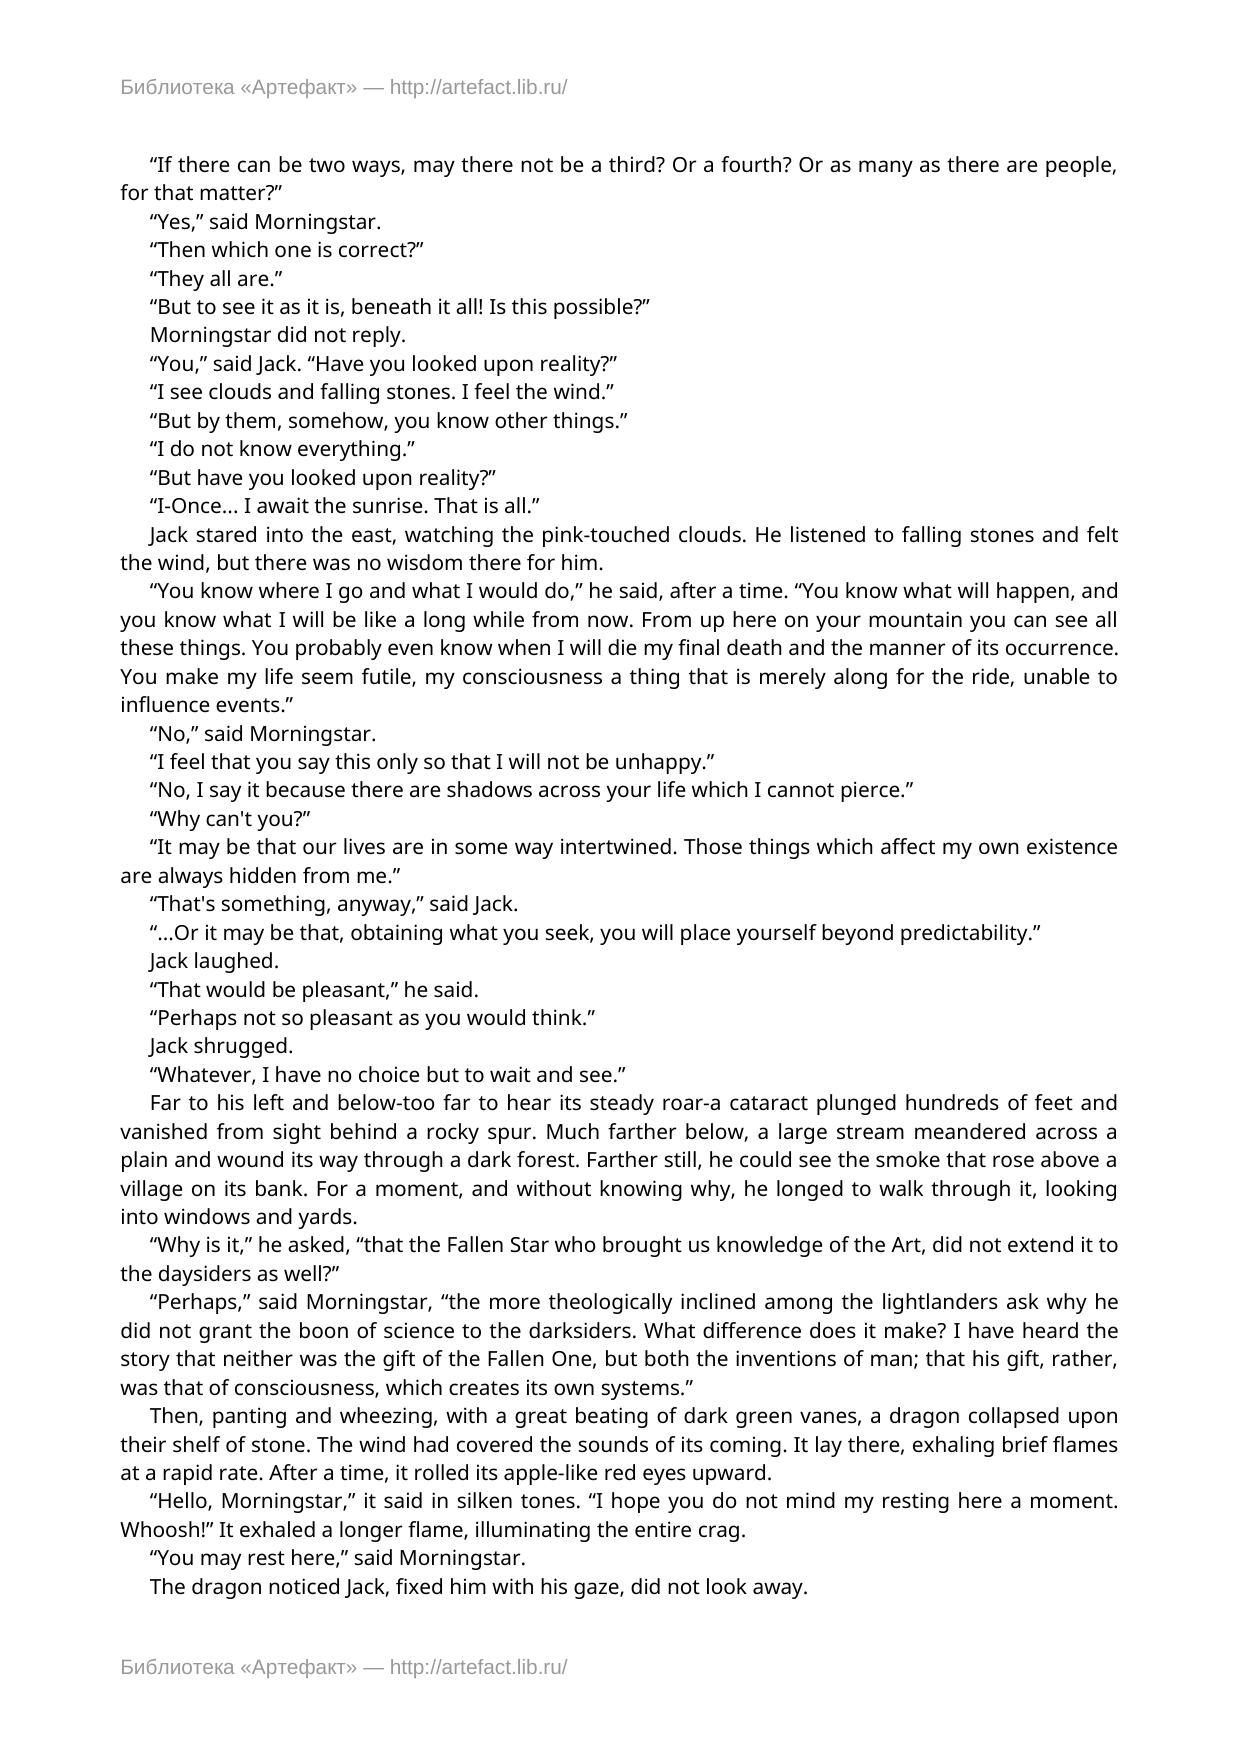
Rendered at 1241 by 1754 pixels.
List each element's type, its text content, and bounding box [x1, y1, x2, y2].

text Then, panting and wheezing, with a great beating of dark green vanes, a dragon collapsed upon their shelf of stone. The wind had covered the sounds of its coming. It lay there, exhaling brief flames at a rapid rate. After a time, it rolled its apple-like red eyes upward. [120, 1401, 1120, 1487]
text “Perhaps not so pleasant as you would think.” [120, 1003, 1120, 1032]
text The dragon noticed Jack, fixed him with his gaze, did not look away. [120, 1572, 1120, 1600]
text “It may be that our lives are in some way intertwined. Those things which affect my own existence are always hidden from me.” [120, 832, 1120, 889]
text “Then which one is correct?” [120, 235, 1120, 264]
text “If there can be two ways, may there not be a third? Or a fourth? Or as many as there are people, for that matter?” [120, 150, 1120, 207]
text “I see clouds and falling stones. I feel the wind.” [120, 377, 1120, 406]
text “Hello, Morningstar,” it said in silken tones. “I hope you do not mind my resting here a moment. Whoosh!” It exhaled a longer flame, illuminating the entire crag. [120, 1487, 1120, 1543]
text “You know where I go and what I would do,” he said, after a time. “You know what will happen, and you know what I will be like a long while from now. From up here on your mountain you can see all these things. You probably even know when I will die my final death and the manner of its occurrence. You make my life seem futile, my consciousness a thing that is merely along for the ride, unable to influence events.” [120, 577, 1120, 719]
text “No,” said Morningstar. [120, 719, 1120, 747]
text “I feel that you say this only so that I will not be unhappy.” [120, 747, 1120, 776]
text “Perhaps,” said Morningstar, “the more theologically inclined among the lightlanders ask why he did not grant the boon of science to the darksiders. What difference does it make? I have heard the story that neither was the gift of the Fallen One, but both the inventions of man; that his gift, rather, was that of consciousness, which creates its own systems.” [120, 1287, 1120, 1401]
text “Whatever, I have no choice but to wait and see.” [120, 1060, 1120, 1088]
text “You may rest here,” said Morningstar. [120, 1543, 1120, 1572]
text “I do not know everything.” [120, 434, 1120, 463]
text “Why can't you?” [120, 804, 1120, 832]
text Morningstar did not reply. [120, 321, 1120, 349]
text “But by them, somehow, you know other things.” [120, 406, 1120, 434]
text “I-Once... I await the sunrise. That is all.” [120, 491, 1120, 520]
text “That's something, anyway,” said Jack. [120, 889, 1120, 918]
text “They all are.” [120, 264, 1120, 292]
text Far to his left and below-too far to hear its steady roar-a cataract plunged hundreds of feet and vanished from sight behind a rocky spur. Much farther below, a large stream meandered across a plain and wound its way through a dark forest. Farther still, he could see the smoke that rose above a village on its bank. For a moment, and without knowing why, he longed to walk through it, looking into windows and yards. [120, 1088, 1120, 1231]
text “Why is it,” he asked, “that the Fallen Star who brought us knowledge of the Art, did not extend it to the daysiders as well?” [120, 1231, 1120, 1287]
text “You,” said Jack. “Have you looked upon reality?” [120, 349, 1120, 377]
text Jack laughed. [120, 946, 1120, 975]
text “No, I say it because there are shadows across your life which I cannot pierce.” [120, 776, 1120, 804]
text Jack shrugged. [120, 1032, 1120, 1060]
text “Yes,” said Morningstar. [120, 207, 1120, 235]
text “But to see it as it is, beneath it all! Is this possible?” [120, 292, 1120, 321]
text “That would be pleasant,” he said. [120, 975, 1120, 1003]
text “But have you looked upon reality?” [120, 463, 1120, 491]
text Jack stared into the east, watching the pink-touched clouds. He listened to falling stones and felt the wind, but there was no wisdom there for him. [120, 520, 1120, 577]
text “...Or it may be that, obtaining what you seek, you will place yourself beyond predictability.” [120, 918, 1120, 946]
